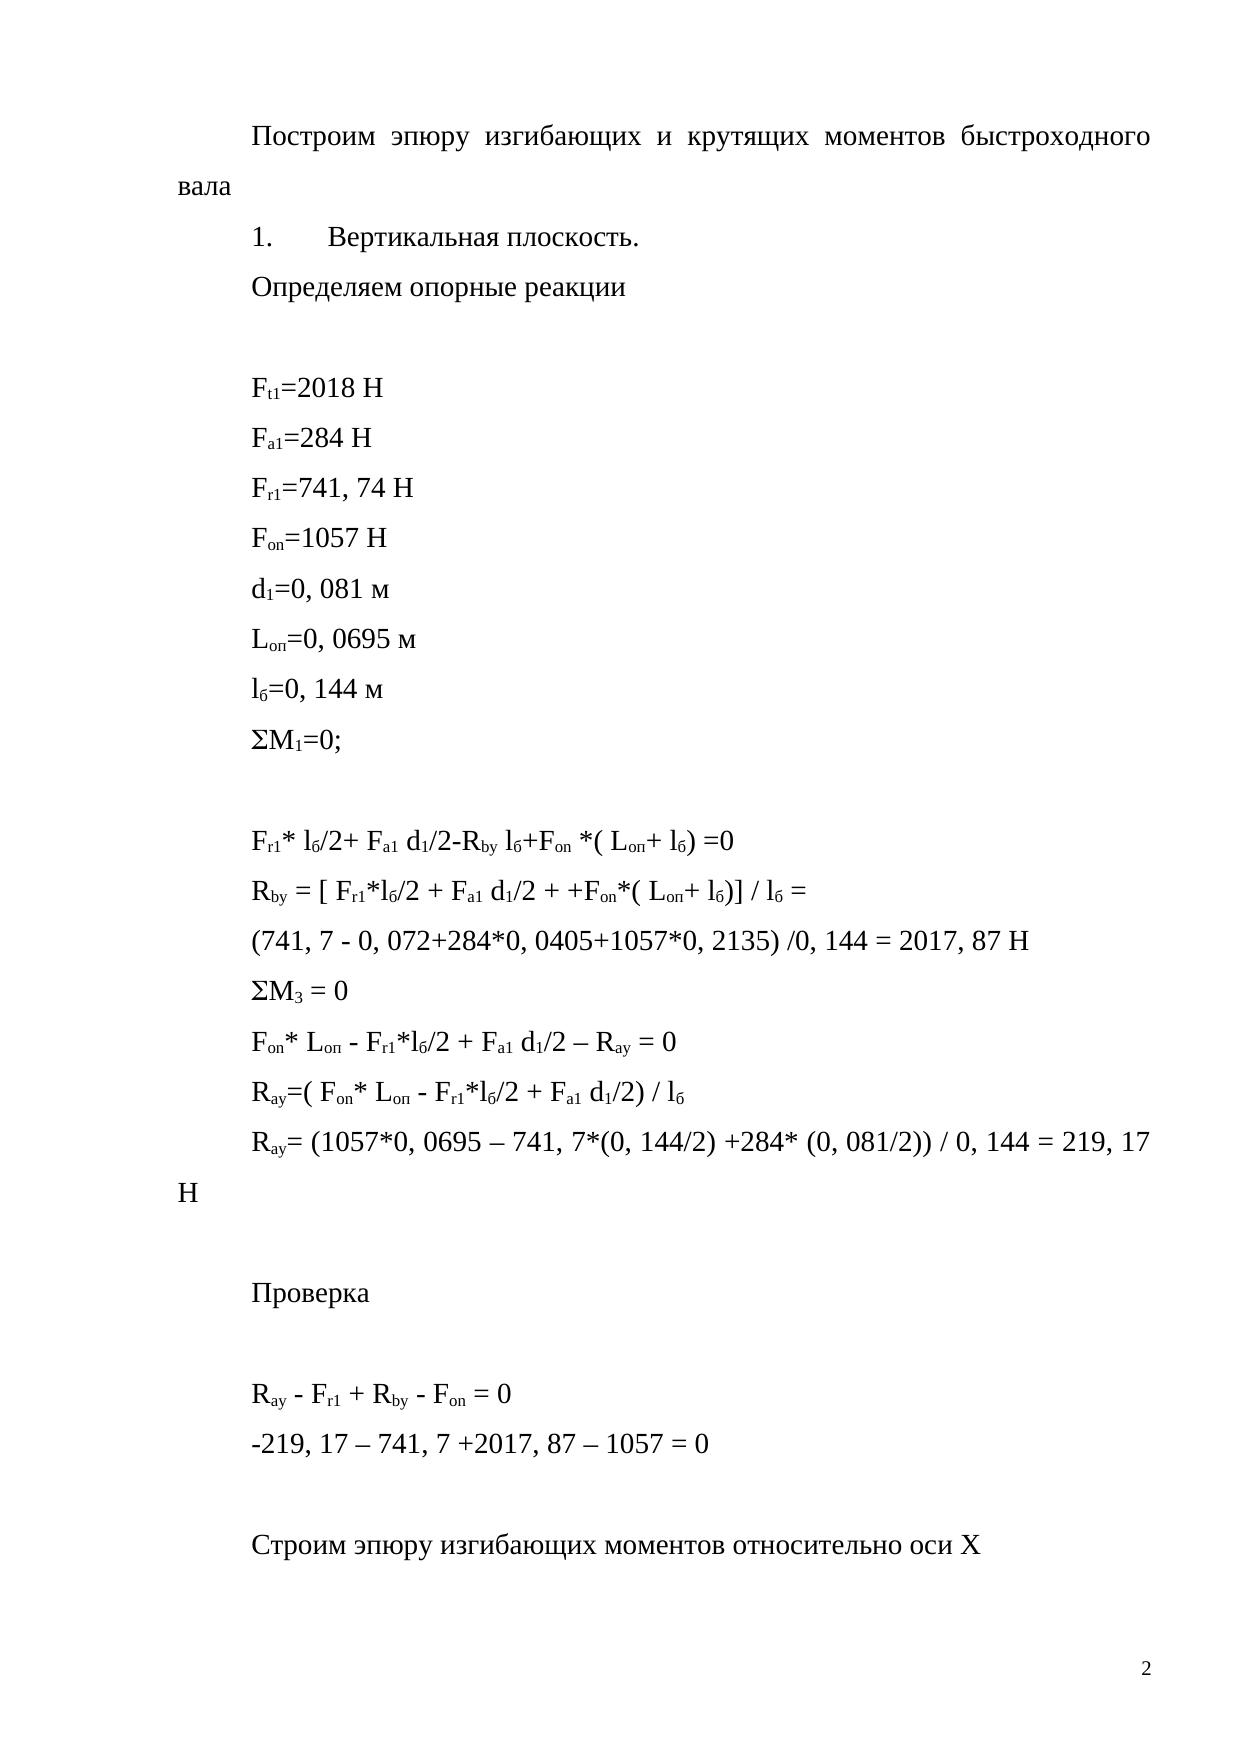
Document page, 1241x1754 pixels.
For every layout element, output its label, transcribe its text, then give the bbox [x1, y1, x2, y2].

text Определяем опорные реакции [177, 269, 1152, 303]
text Fa1=284 H [177, 420, 1152, 453]
text Fon=1057 H [177, 521, 1152, 554]
text Rby = [ Fr1*lб/2 + Fa1 d1/2 + +Fon*( Lоп+ lб)] / lб = [177, 873, 1152, 906]
text Ft1=2018 H [177, 370, 1152, 403]
text Fon* Lоп - Fr1*lб/2 + Fa1 d1/2 – Rаy = 0 [177, 1024, 1152, 1057]
text Ray= (1057*0, 0695 – 741, 7*(0, 144/2) +284* (0, 081/2)) / 0, 144 = 219, 17 Н [177, 1124, 1152, 1208]
text Fr1* lб/2+ Fa1 d1/2-Rby lб+Fon *( Lоп+ lб) =0 [177, 823, 1152, 856]
text Строим эпюру изгибающих моментов относительно оси Х [177, 1527, 1152, 1561]
text Проверка [177, 1276, 1152, 1309]
text Fr1=741, 74 H [177, 470, 1152, 504]
text Ray=( Fon* Lоп - Fr1*lб/2 + Fa1 d1/2) / lб [177, 1074, 1152, 1108]
text М3 = 0 [177, 973, 1152, 1007]
text -219, 17 – 741, 7 +2017, 87 – 1057 = 0 [177, 1426, 1152, 1460]
list Вертикальная плоскость. [177, 219, 1152, 252]
text Lоп=0, 0695 м [177, 621, 1152, 655]
text d1=0, 081 м [177, 571, 1152, 604]
text Ray - Fr1 + Rby - Fon = 0 [177, 1376, 1152, 1410]
text Построим эпюру изгибающих и крутящих моментов быстроходного вала [177, 118, 1152, 202]
text (741, 7 - 0, 072+284*0, 0405+1057*0, 2135) /0, 144 = 2017, 87 Н [177, 923, 1152, 957]
text М1=0; [177, 722, 1152, 756]
text lб=0, 144 м [177, 672, 1152, 705]
